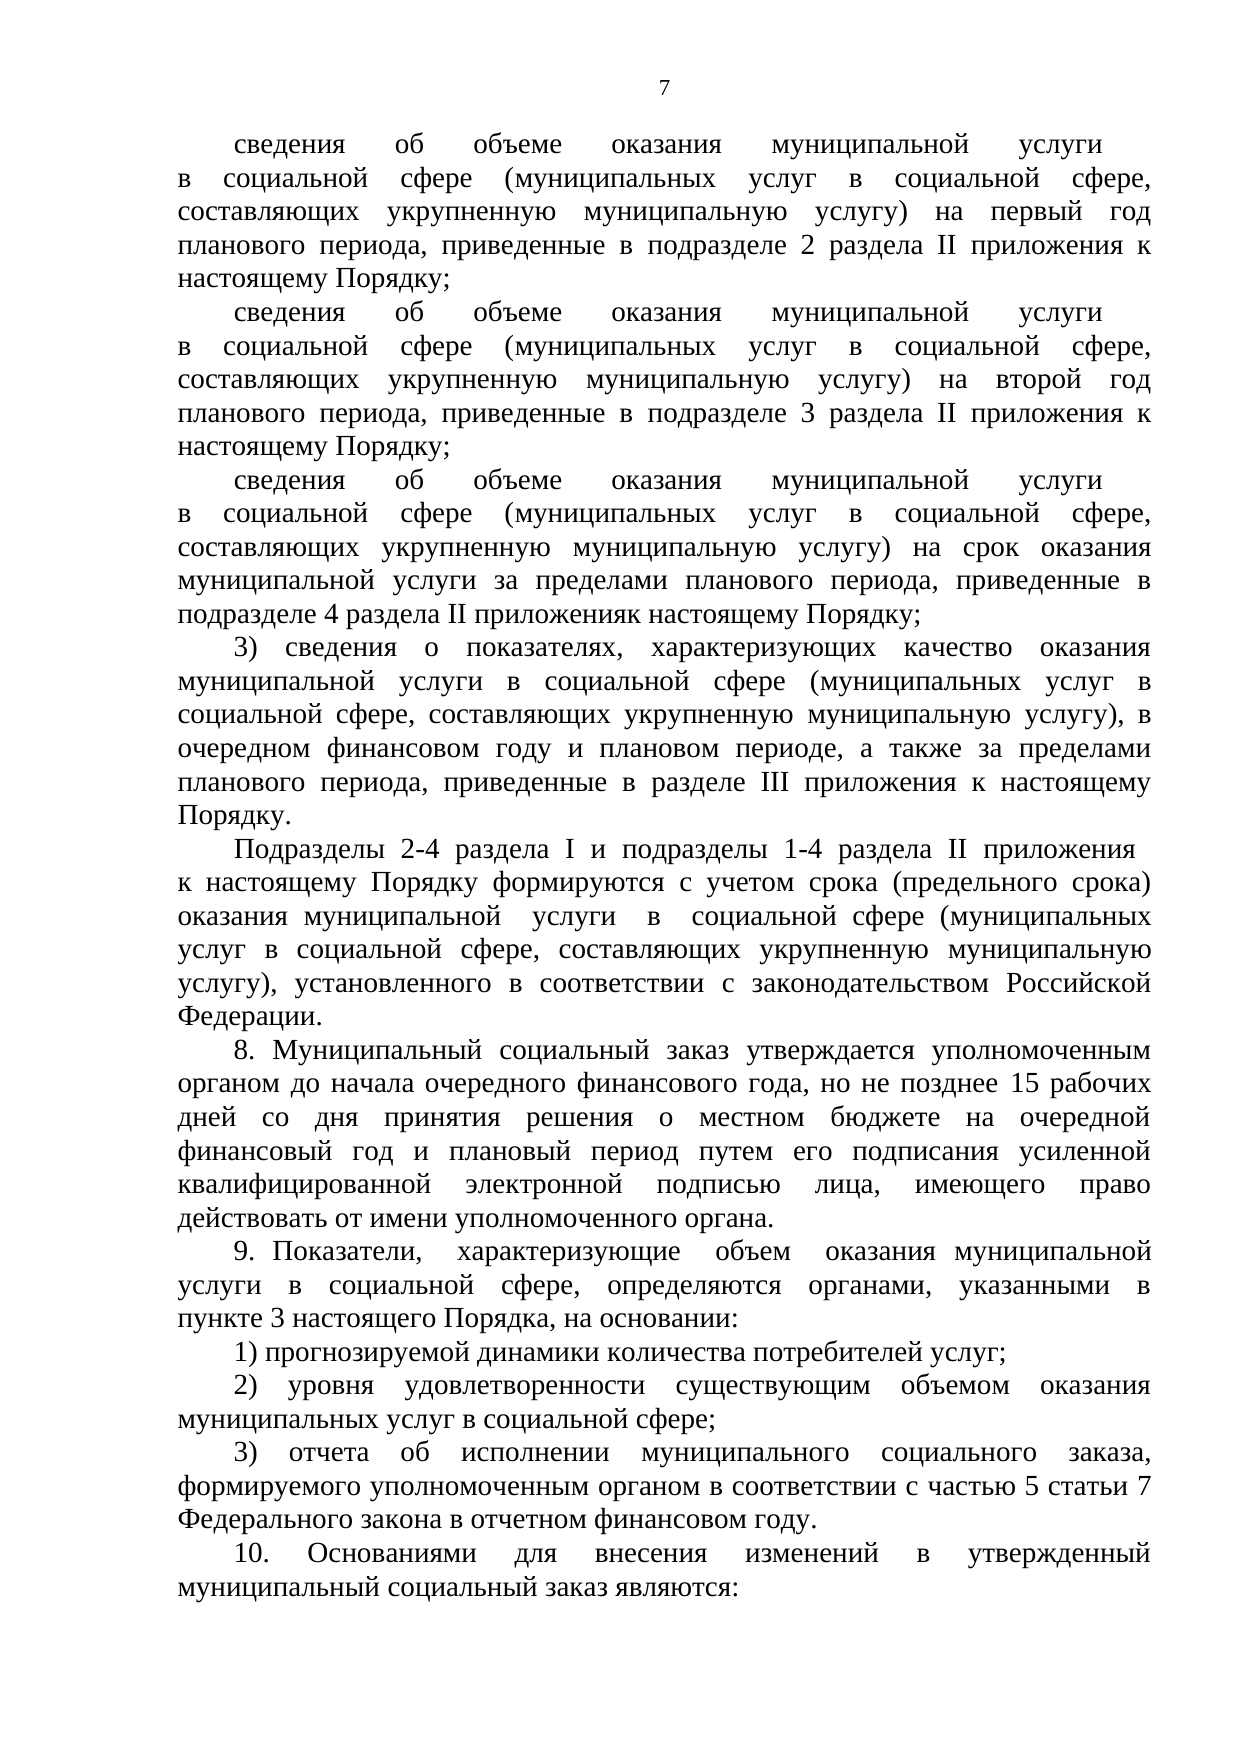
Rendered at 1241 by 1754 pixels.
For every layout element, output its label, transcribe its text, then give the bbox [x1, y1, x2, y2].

text 3) сведения о показателях, характеризующих качество оказания муниципальной услуги в социальной сфере (муниципальных услуг в социальной сфере, составляющих укрупненную муниципальную услугу), в очередном финансовом году и плановом периоде, а также за пределами планового периода, приведенные в разделе III приложения к настоящему Порядку. [177, 629, 1152, 831]
text сведения об объеме оказания муниципальной услуги в социальной сфере (муниципальных услуг в социальной сфере, составляющих укрупненную муниципальную услугу) на срок оказания муниципальной услуги за пределами планового периода, приведенные в подразделе 4 раздела II приложенияк настоящему Порядку; [177, 462, 1152, 629]
text 3) отчета об исполнении муниципального социального заказа, формируемого уполномоченным органом в соответствии с частью 5 статьи 7 Федерального закона в отчетном финансовом году. [177, 1434, 1152, 1535]
text 9. Показатели, характеризующие объем оказания муниципальной услуги в социальной сфере, определяются органами, указанными в пункте 3 настоящего Порядка, на основании: [177, 1233, 1152, 1334]
text 2) уровня удовлетворенности существующим объемом оказания муниципальных услуг в социальной сфере; [177, 1367, 1152, 1434]
text 10. Основаниями для внесения изменений в утвержденный муниципальный социальный заказ являются: [177, 1535, 1152, 1602]
text сведения об объеме оказания муниципальной услуги в социальной сфере (муниципальных услуг в социальной сфере, составляющих укрупненную муниципальную услугу) на первый год планового периода, приведенные в подразделе 2 раздела II приложения к настоящему Порядку; [177, 126, 1152, 294]
text сведения об объеме оказания муниципальной услуги в социальной сфере (муниципальных услуг в социальной сфере, составляющих укрупненную муниципальную услугу) на второй год планового периода, приведенные в подразделе 3 раздела II приложения к настоящему Порядку; [177, 294, 1152, 462]
text 1) прогнозируемой динамики количества потребителей услуг; [177, 1334, 1152, 1367]
text 8. Муниципальный социальный заказ утверждается уполномоченным органом до начала очередного финансового года, но не позднее 15 рабочих дней со дня принятия решения о местном бюджете на очередной финансовый год и плановый период путем его подписания усиленной квалифицированной электронной подписью лица, имеющего право действовать от имени уполномоченного органа. [177, 1032, 1152, 1233]
text Подразделы 2-4 раздела I и подразделы 1-4 раздела II приложения к настоящему Порядку формируются с учетом срока (предельного срока) оказания муниципальной услуги в социальной сфере (муниципальных услуг в социальной сфере, составляющих укрупненную муниципальную услугу), установленного в соответствии с законодательством Российской Федерации. [177, 831, 1152, 1032]
